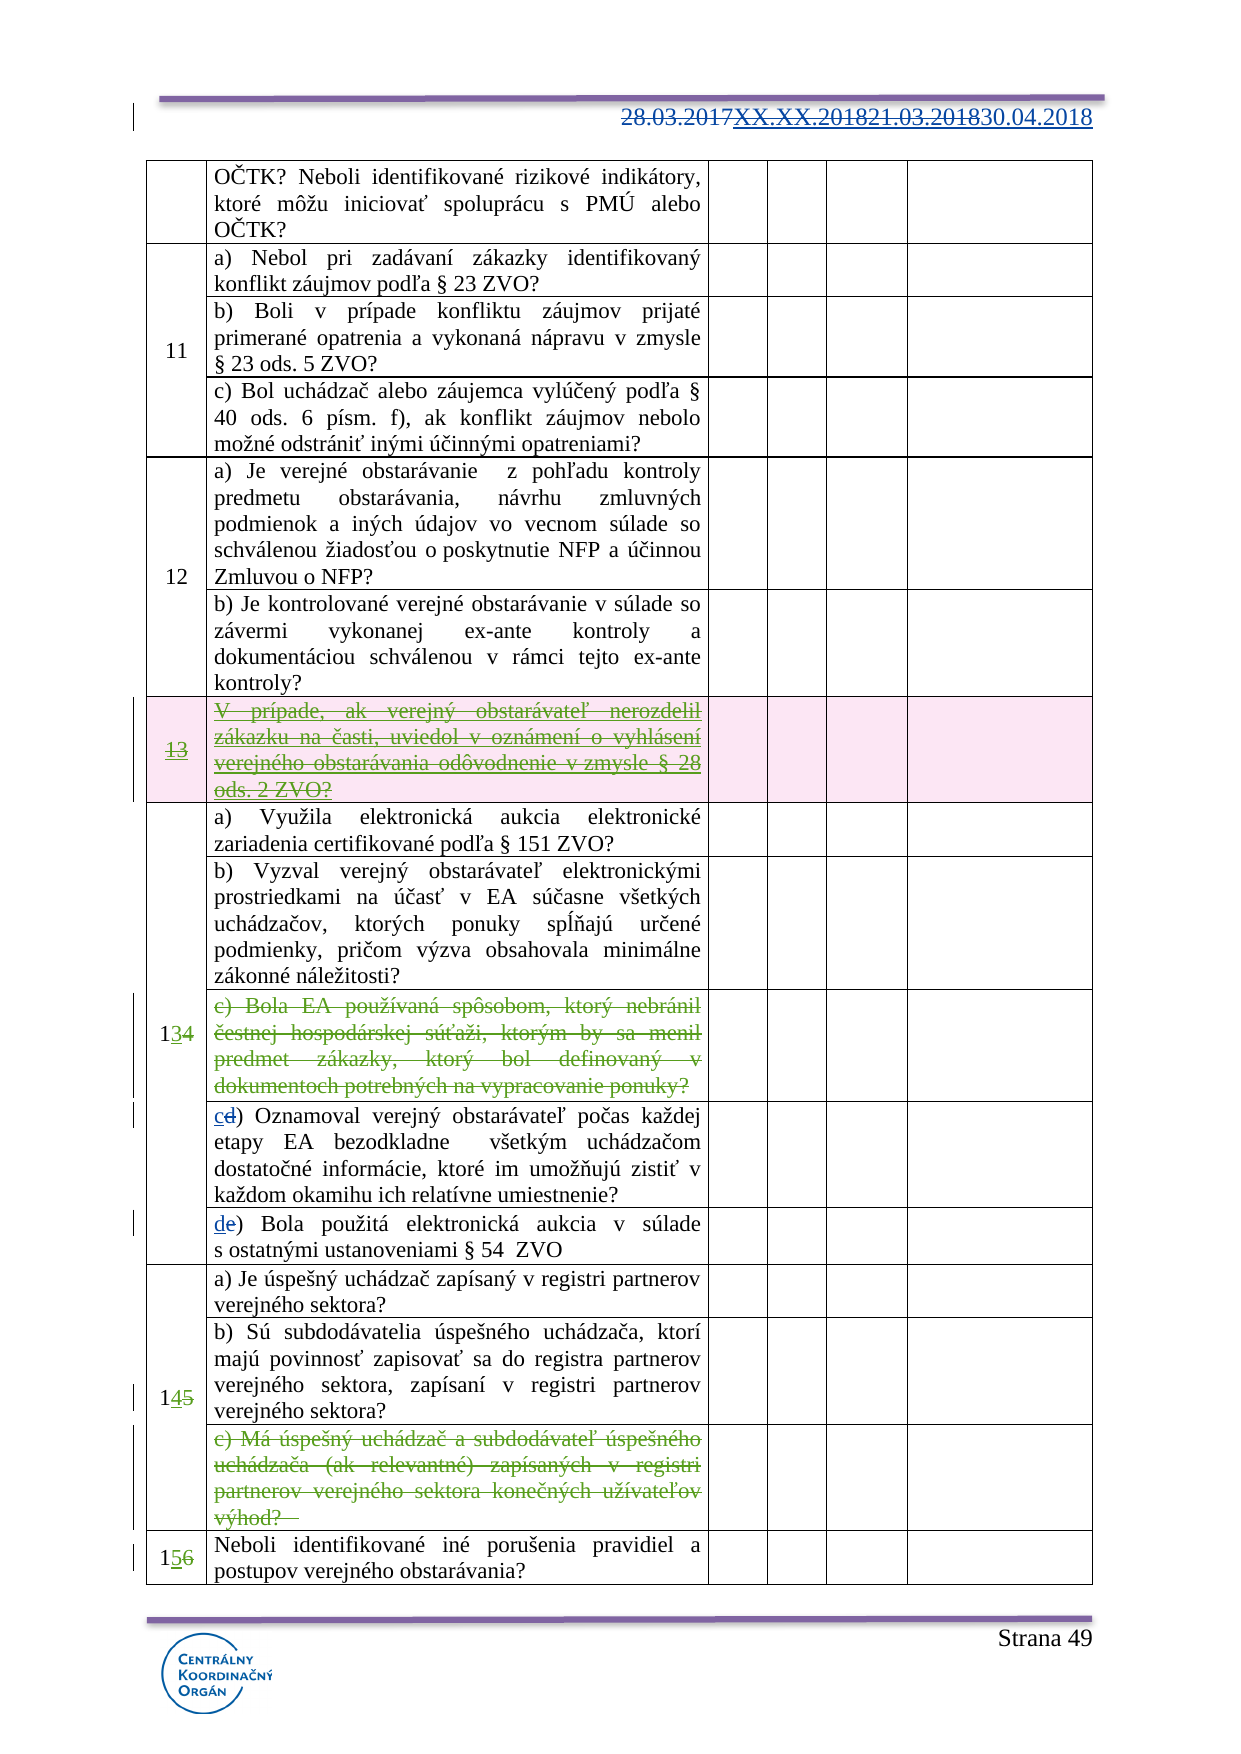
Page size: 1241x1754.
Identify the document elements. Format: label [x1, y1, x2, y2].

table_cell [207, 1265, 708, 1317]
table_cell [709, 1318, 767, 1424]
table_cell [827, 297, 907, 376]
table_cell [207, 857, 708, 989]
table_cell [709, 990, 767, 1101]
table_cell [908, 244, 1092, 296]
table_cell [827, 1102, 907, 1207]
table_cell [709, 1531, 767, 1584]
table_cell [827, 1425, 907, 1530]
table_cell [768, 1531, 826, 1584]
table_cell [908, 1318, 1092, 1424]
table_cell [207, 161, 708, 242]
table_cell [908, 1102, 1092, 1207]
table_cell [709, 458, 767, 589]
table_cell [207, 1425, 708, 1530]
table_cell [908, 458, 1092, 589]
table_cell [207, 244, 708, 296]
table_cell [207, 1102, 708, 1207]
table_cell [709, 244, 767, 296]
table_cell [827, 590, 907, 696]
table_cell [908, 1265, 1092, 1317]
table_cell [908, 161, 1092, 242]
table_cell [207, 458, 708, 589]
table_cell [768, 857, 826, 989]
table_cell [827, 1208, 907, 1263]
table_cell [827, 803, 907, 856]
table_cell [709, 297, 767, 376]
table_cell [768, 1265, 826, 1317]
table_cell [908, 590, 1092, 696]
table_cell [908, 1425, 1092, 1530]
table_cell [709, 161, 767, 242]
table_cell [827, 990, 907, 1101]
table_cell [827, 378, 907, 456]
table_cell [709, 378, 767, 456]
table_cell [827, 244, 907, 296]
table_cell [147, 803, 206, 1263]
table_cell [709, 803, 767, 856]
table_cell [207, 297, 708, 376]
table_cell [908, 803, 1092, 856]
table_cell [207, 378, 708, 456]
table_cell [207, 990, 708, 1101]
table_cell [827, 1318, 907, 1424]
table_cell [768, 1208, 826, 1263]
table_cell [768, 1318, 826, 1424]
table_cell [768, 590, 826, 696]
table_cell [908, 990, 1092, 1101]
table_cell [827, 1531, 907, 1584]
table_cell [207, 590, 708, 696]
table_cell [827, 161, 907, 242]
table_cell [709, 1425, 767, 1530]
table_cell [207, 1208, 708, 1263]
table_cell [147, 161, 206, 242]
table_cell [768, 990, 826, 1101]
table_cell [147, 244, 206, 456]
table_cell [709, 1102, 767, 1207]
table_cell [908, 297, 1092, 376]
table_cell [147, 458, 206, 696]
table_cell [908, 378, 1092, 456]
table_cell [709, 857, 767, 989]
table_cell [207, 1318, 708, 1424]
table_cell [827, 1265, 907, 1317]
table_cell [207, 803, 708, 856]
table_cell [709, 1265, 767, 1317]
picture [159, 1631, 272, 1713]
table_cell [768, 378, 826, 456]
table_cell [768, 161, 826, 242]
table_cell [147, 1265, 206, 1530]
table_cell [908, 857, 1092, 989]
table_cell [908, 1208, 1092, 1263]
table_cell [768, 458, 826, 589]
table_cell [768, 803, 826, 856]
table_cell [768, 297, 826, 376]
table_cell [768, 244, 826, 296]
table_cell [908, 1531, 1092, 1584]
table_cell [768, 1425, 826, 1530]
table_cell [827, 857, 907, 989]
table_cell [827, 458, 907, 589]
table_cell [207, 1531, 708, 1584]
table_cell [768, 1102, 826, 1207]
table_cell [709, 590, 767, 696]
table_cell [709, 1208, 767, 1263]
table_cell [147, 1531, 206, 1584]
